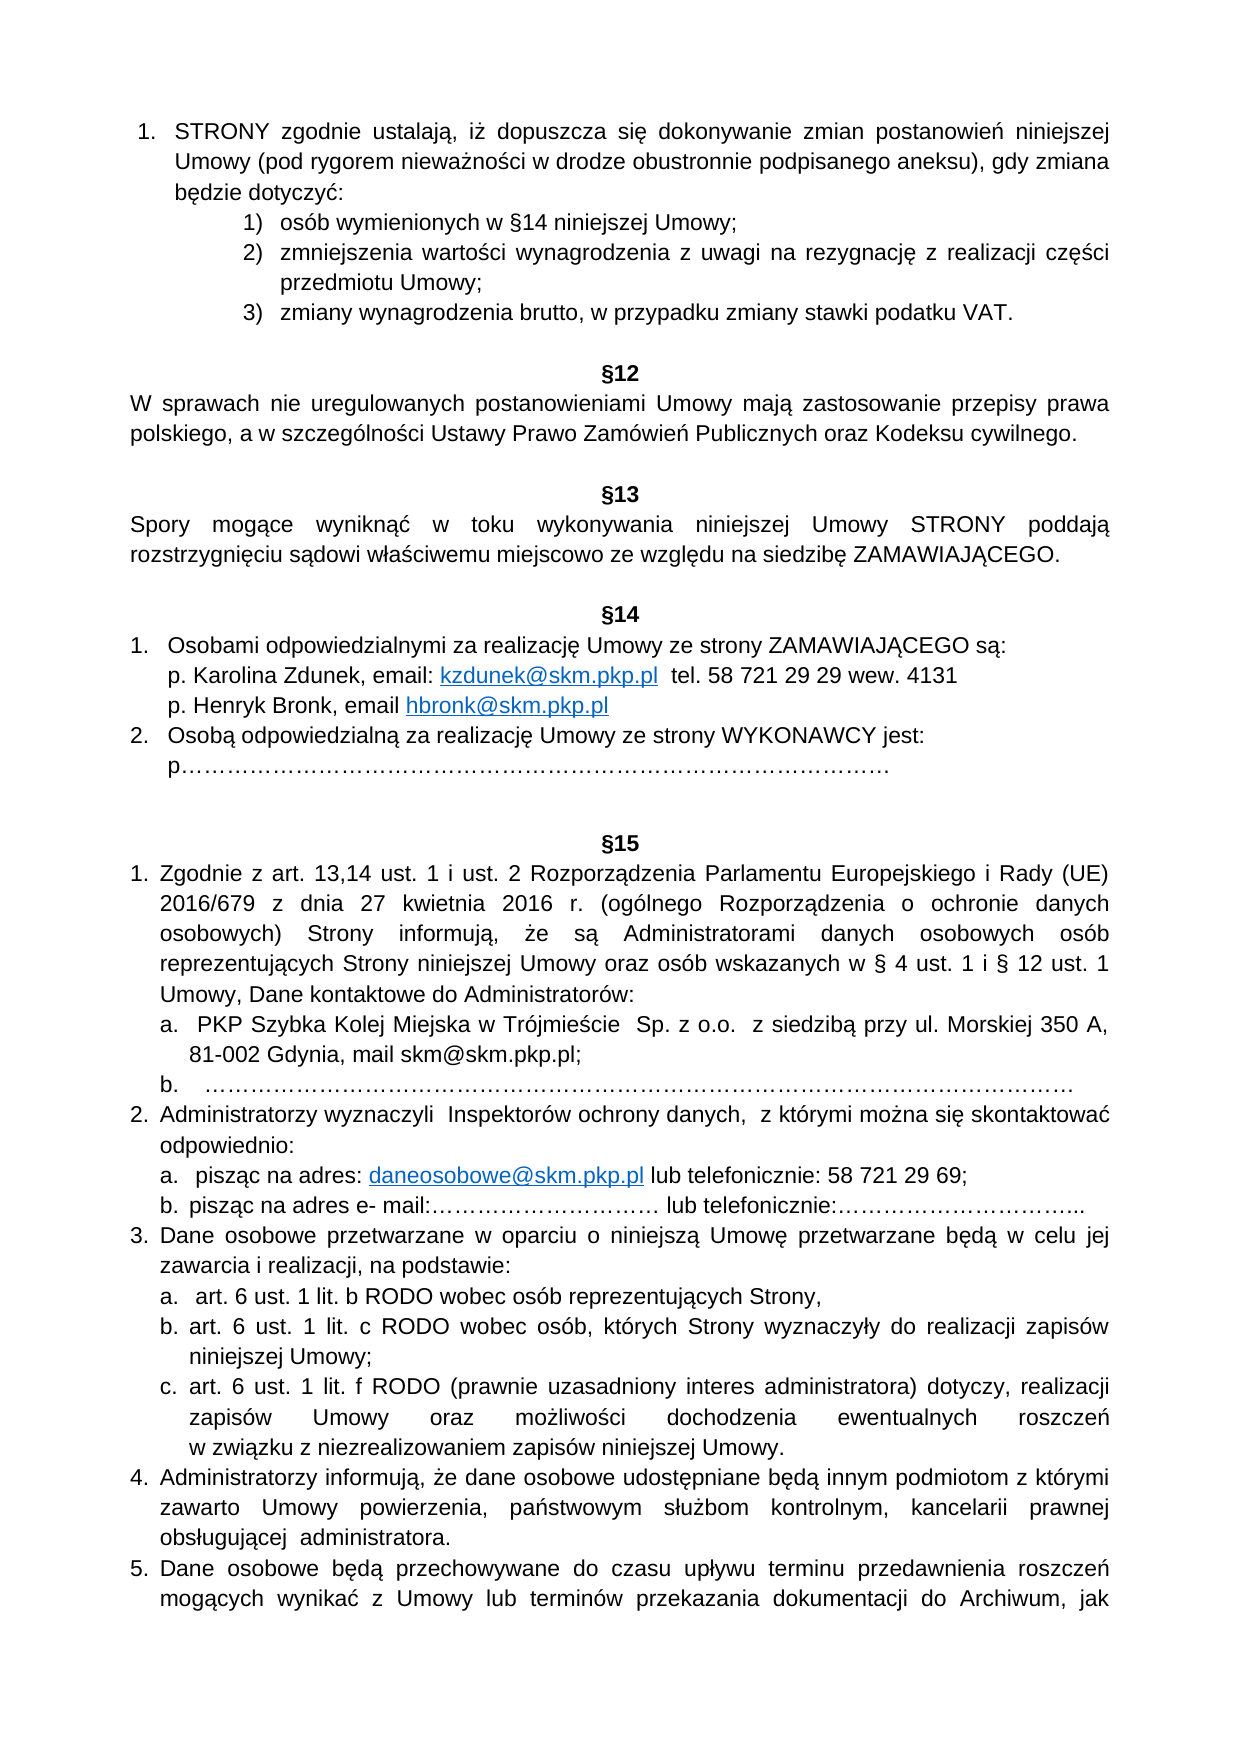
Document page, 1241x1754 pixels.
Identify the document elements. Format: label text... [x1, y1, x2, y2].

list art. 6 ust. 1 lit. c RODO wobec osób, których Strony wyznaczyły do realizacji zapisów niniejszej Umowy; [159, 1313, 1110, 1369]
text Spory mogące wyniknąć w toku wykonywania niniejszej Umowy STRONY poddają rozstrzygnięciu sądowi właściwemu miejscowo ze względu na siedzibę ZAMAWIAJĄCEGO. [130, 511, 1110, 567]
list p………………………………………………………………………………… [167, 752, 1110, 779]
list Osobą odpowiedzialną za realizację Umowy ze strony WYKONAWCY jest: [130, 722, 1110, 749]
list pisząc na adres e- mail:………………………… lub telefonicznie:…………………………... [159, 1192, 1110, 1218]
list pisząc na adres: daneosobowe@skm.pkp.pl lub telefonicznie: 58 721 29 69; [159, 1162, 1110, 1188]
list Osobami odpowiedzialnymi za realizację Umowy ze strony ZAMAWIAJĄCEGO są: [130, 632, 1110, 658]
list p. Karolina Zdunek, email: kzdunek@skm.pkp.pl tel. 58 721 29 29 wew. 4131 [167, 662, 1110, 688]
list PKP Szybka Kolej Miejska w Trójmieście Sp. z o.o. z siedzibą przy ul. Morskiej , 81-002 Gdynia, mail skm@skm.pkp.pl; [159, 1011, 1110, 1067]
list zmiany wynagrodzenia brutto, w przypadku zmiany stawki podatku VAT. [243, 299, 1110, 326]
list osób wymienionych w §14 niniejszej Umowy; [243, 209, 1110, 235]
list Dane osobowe przetwarzane w oparciu o niniejszą Umowę przetwarzane będą w celu jej zawarcia i realizacji, na podstawie: [130, 1222, 1110, 1279]
list …………………………………………………………………………………………………… [159, 1071, 1110, 1098]
list p. Henryk Bronk, email hbronk@skm.pkp.pl [167, 692, 1110, 718]
list Administratorzy wyznaczyli Inspektorów ochrony danych, z którymi można się skontaktować odpowiednio: [130, 1101, 1110, 1158]
text §15 [130, 829, 1110, 856]
list Administratorzy informują, że dane osobowe udostępniane będą innym podmiotom z którymi zawarto Umowy powierzenia, państwowym służbom kontrolnym, kancelarii prawnej obsługującej administratora. [130, 1464, 1110, 1551]
text W sprawach nie uregulowanych postanowieniami Umowy mają zastosowanie przepisy prawa polskiego, a w szczególności Ustawy Prawo Zamówień Publicznych oraz Kodeksu cywilnego. [130, 390, 1110, 447]
list art. 6 ust. 1 lit. f RODO (prawnie uzasadniony interes administratora) dotyczy, realizacji zapisów Umowy oraz możliwości dochodzenia ewentualnych roszczeń w związku z niezrealizowaniem zapisów niniejszej Umowy. [159, 1373, 1110, 1460]
text §14 [130, 601, 1110, 628]
list STRONY zgodnie ustalają, iż dopuszcza się dokonywanie zmian postanowień niniejszej Umowy (pod rygorem nieważności w drodze obustronnie podpisanego aneksu), gdy zmiana będzie dotyczyć: [137, 118, 1110, 205]
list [130, 1554, 1110, 1611]
text §13 [130, 481, 1110, 507]
list Zgodnie z art. 13,14 ust. 1 i ust. 2 Rozporządzenia Parlamentu Europejskiego i Rady (UE) 2016/679 z dnia 27 kwietnia 2016 r. (ogólnego Rozporządzenia o ochronie danych osobowych) Strony informują, że są Administratorami danych osobowych osób reprezentujących Strony niniejszej Umowy oraz osób wskazanych w § 4 ust. 1 i § 12 ust. 1 Umowy, Dane kontaktowe do Administratorów: [130, 860, 1110, 1007]
list art. 6 ust. 1 lit. b RODO wobec osób reprezentujących Strony, [159, 1283, 1110, 1309]
text §12 [130, 360, 1110, 386]
list zmniejszenia wartości wynagrodzenia z uwagi na rezygnację z realizacji części przedmiotu Umowy; [243, 239, 1110, 296]
